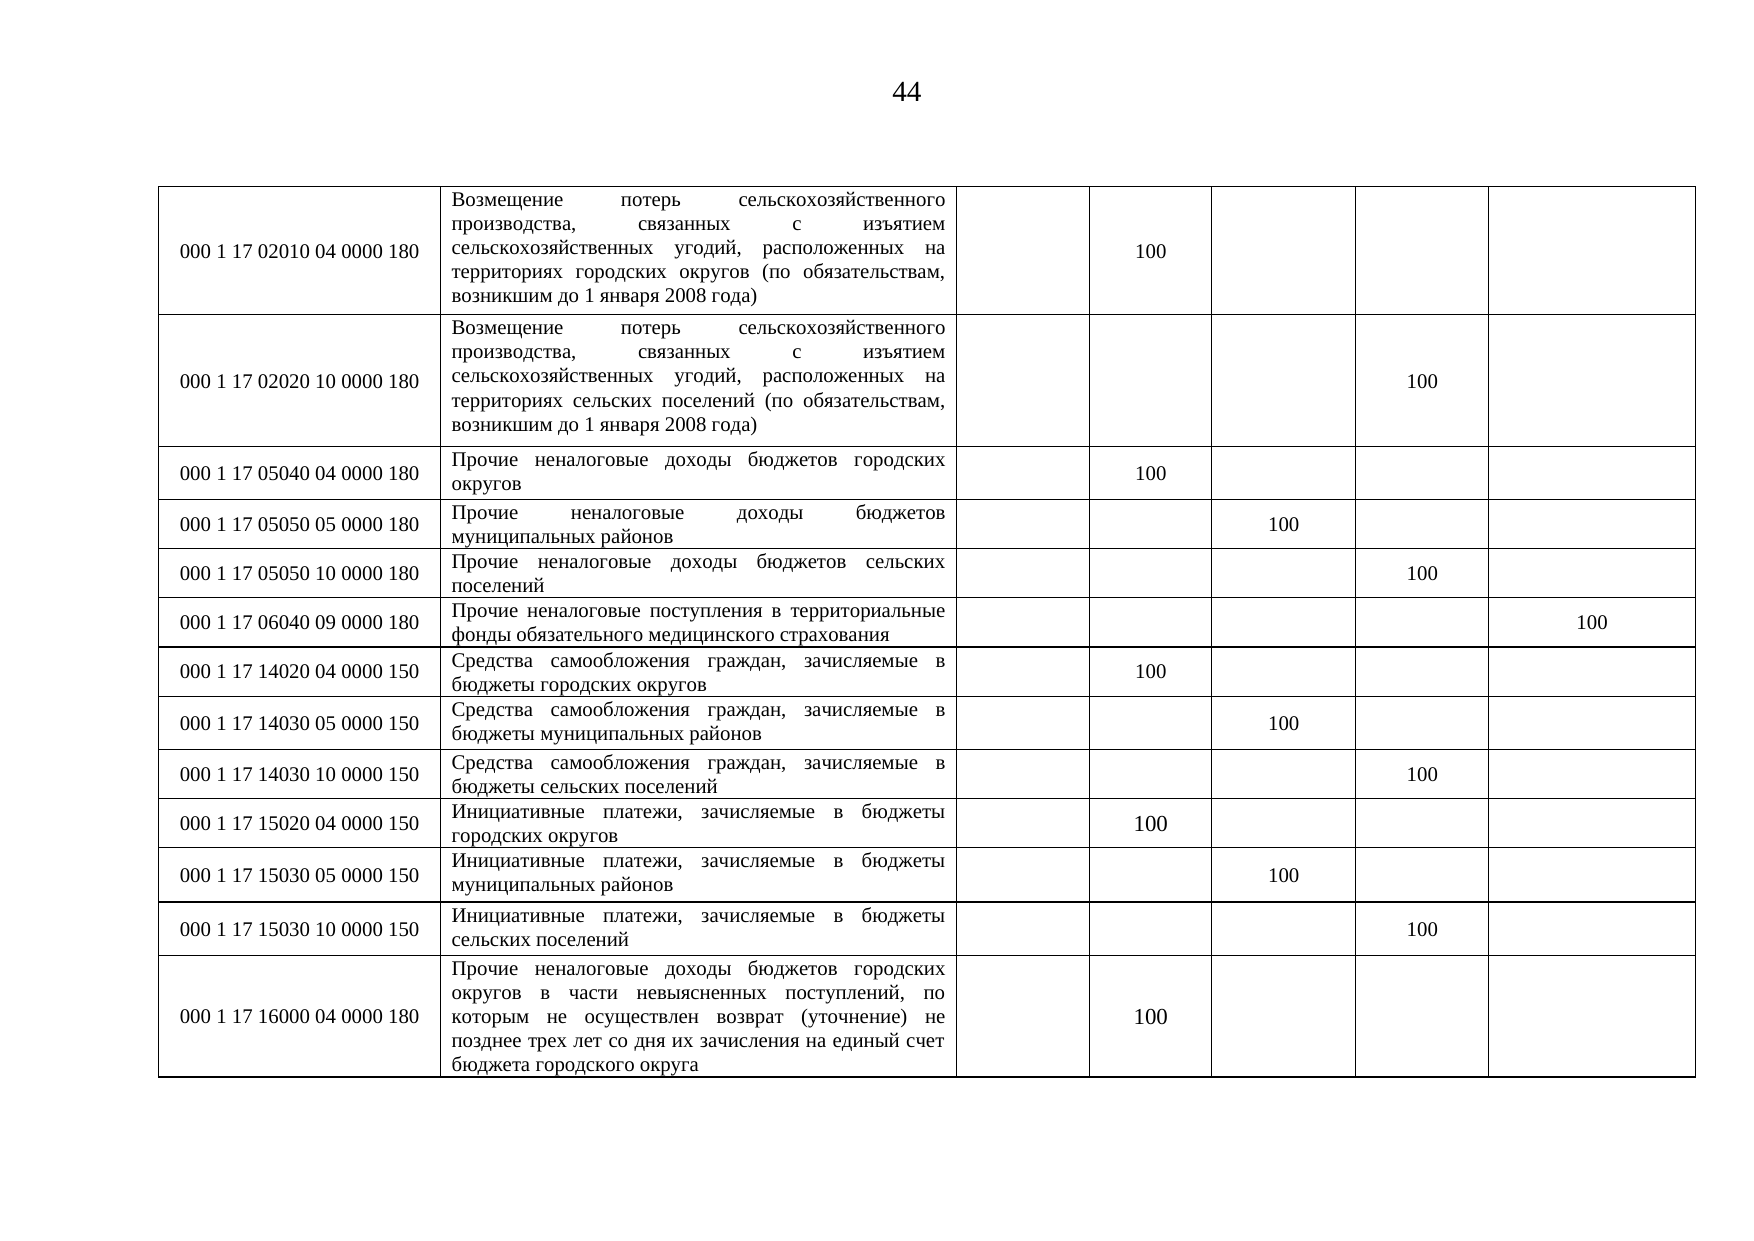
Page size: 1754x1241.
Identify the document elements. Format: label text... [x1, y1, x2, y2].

table_cell [1090, 848, 1211, 901]
table_cell [1090, 697, 1211, 749]
table_cell 000 1 17 05040 04 0000 180 [159, 447, 440, 499]
table_cell 000 1 17 14030 10 0000 150 [159, 750, 440, 798]
table_cell 100 [1090, 799, 1211, 847]
table_cell 000 1 17 15030 10 0000 150 [159, 903, 440, 955]
table_cell Инициативные платежи, зачисляемые в бюджеты сельских поселений [441, 903, 956, 955]
table_cell 000 1 17 14020 04 0000 150 [159, 648, 440, 696]
table_cell 100 [1356, 903, 1488, 955]
table_cell [1212, 447, 1355, 499]
table_cell [1212, 648, 1355, 696]
table_cell [957, 697, 1089, 749]
table_cell [1212, 598, 1355, 646]
table_cell [1090, 500, 1211, 548]
table_cell [1090, 750, 1211, 798]
table_cell [1489, 500, 1695, 548]
table_cell Прочие неналоговые доходы бюджетов городских округов в части невыясненных поступлений, по которым не осуществлен возврат (уточнение) не позднее трех лет со дня их зачисления на единый счет бюджета городского округа [441, 956, 956, 1076]
table_cell [1489, 549, 1695, 597]
table_cell Средства самообложения граждан, зачисляемые в бюджеты сельских поселений [441, 750, 956, 798]
table_cell [1489, 848, 1695, 901]
table_cell [1489, 956, 1695, 1076]
table_cell [1212, 187, 1355, 314]
table_cell [1212, 799, 1355, 847]
table_cell Средства самообложения граждан, зачисляемые в бюджеты муниципальных районов [441, 697, 956, 749]
table_cell 000 1 17 05050 10 0000 180 [159, 549, 440, 597]
table_cell [1212, 750, 1355, 798]
table_cell [1212, 903, 1355, 955]
table_cell [957, 648, 1089, 696]
table_cell 100 [1356, 315, 1488, 446]
table_cell 000 1 17 16000 04 0000 180 [159, 956, 440, 1076]
table_cell [957, 750, 1089, 798]
table_cell 100 [1090, 187, 1211, 314]
table_cell 100 [1356, 750, 1488, 798]
table_cell Прочие неналоговые доходы бюджетов муниципальных районов [441, 500, 956, 548]
table_cell [1212, 956, 1355, 1076]
table_cell Возмещение потерь сельскохозяйственного производства, связанных с изъятием сельскохозяйственных угодий, расположенных на территориях сельских поселений (по обязательствам, возникшим до 1 января 2008 года) [441, 315, 956, 446]
table_cell [957, 315, 1089, 446]
table_cell [957, 549, 1089, 597]
table_cell [1090, 598, 1211, 646]
table_cell 000 1 17 02020 10 0000 180 [159, 315, 440, 446]
table_cell 000 1 17 15030 05 0000 150 [159, 848, 440, 901]
table_cell [957, 187, 1089, 314]
table_cell 000 1 17 05050 05 0000 180 [159, 500, 440, 548]
table_cell [1090, 903, 1211, 955]
table_cell [1090, 315, 1211, 446]
table_cell [957, 598, 1089, 646]
table_cell [1489, 799, 1695, 847]
table_cell Средства самообложения граждан, зачисляемые в бюджеты городских округов [441, 648, 956, 696]
table_cell Инициативные платежи, зачисляемые в бюджеты муниципальных районов [441, 848, 956, 901]
table_cell 000 1 17 06040 09 0000 180 [159, 598, 440, 646]
table_cell [1489, 187, 1695, 314]
table_cell [1090, 549, 1211, 597]
table_cell 100 [1090, 447, 1211, 499]
table_cell [1356, 799, 1488, 847]
table_cell Прочие неналоговые поступления в территориальные фонды обязательного медицинского страхования [441, 598, 956, 646]
table_cell [1489, 315, 1695, 446]
table_cell [1356, 500, 1488, 548]
table_cell [1489, 447, 1695, 499]
table_cell 100 [1090, 956, 1211, 1076]
table_cell 100 [1212, 697, 1355, 749]
table_cell [1356, 648, 1488, 696]
table_cell [1356, 187, 1488, 314]
table_cell 100 [1212, 500, 1355, 548]
table_cell [1489, 697, 1695, 749]
table_cell [957, 848, 1089, 901]
table_cell 000 1 17 02010 04 0000 180 [159, 187, 440, 314]
table_cell 100 [1090, 648, 1211, 696]
table_cell [1356, 447, 1488, 499]
table_cell [1356, 848, 1488, 901]
table_cell [957, 903, 1089, 955]
table_cell 100 [1356, 549, 1488, 597]
table_cell Прочие неналоговые доходы бюджетов сельских поселений [441, 549, 956, 597]
table_cell [1356, 598, 1488, 646]
table_cell Инициативные платежи, зачисляемые в бюджеты городских округов [441, 799, 956, 847]
table_cell [957, 956, 1089, 1076]
table_cell Прочие неналоговые доходы бюджетов городских округов [441, 447, 956, 499]
table_cell [957, 447, 1089, 499]
table_cell [1489, 648, 1695, 696]
table_cell [1356, 956, 1488, 1076]
table_cell [1356, 697, 1488, 749]
table_cell [1212, 549, 1355, 597]
table_cell 100 [1212, 848, 1355, 901]
table_cell 000 1 17 14030 05 0000 150 [159, 697, 440, 749]
table_cell [957, 500, 1089, 548]
table_cell [1489, 750, 1695, 798]
table_cell Возмещение потерь сельскохозяйственного производства, связанных с изъятием сельскохозяйственных угодий, расположенных на территориях городских округов (по обязательствам, возникшим до 1 января 2008 года) [441, 187, 956, 314]
table_cell [957, 799, 1089, 847]
table_cell [1489, 903, 1695, 955]
table_cell 100 [1489, 598, 1695, 646]
table_cell 000 1 17 15020 04 0000 150 [159, 799, 440, 847]
table_cell [1212, 315, 1355, 446]
